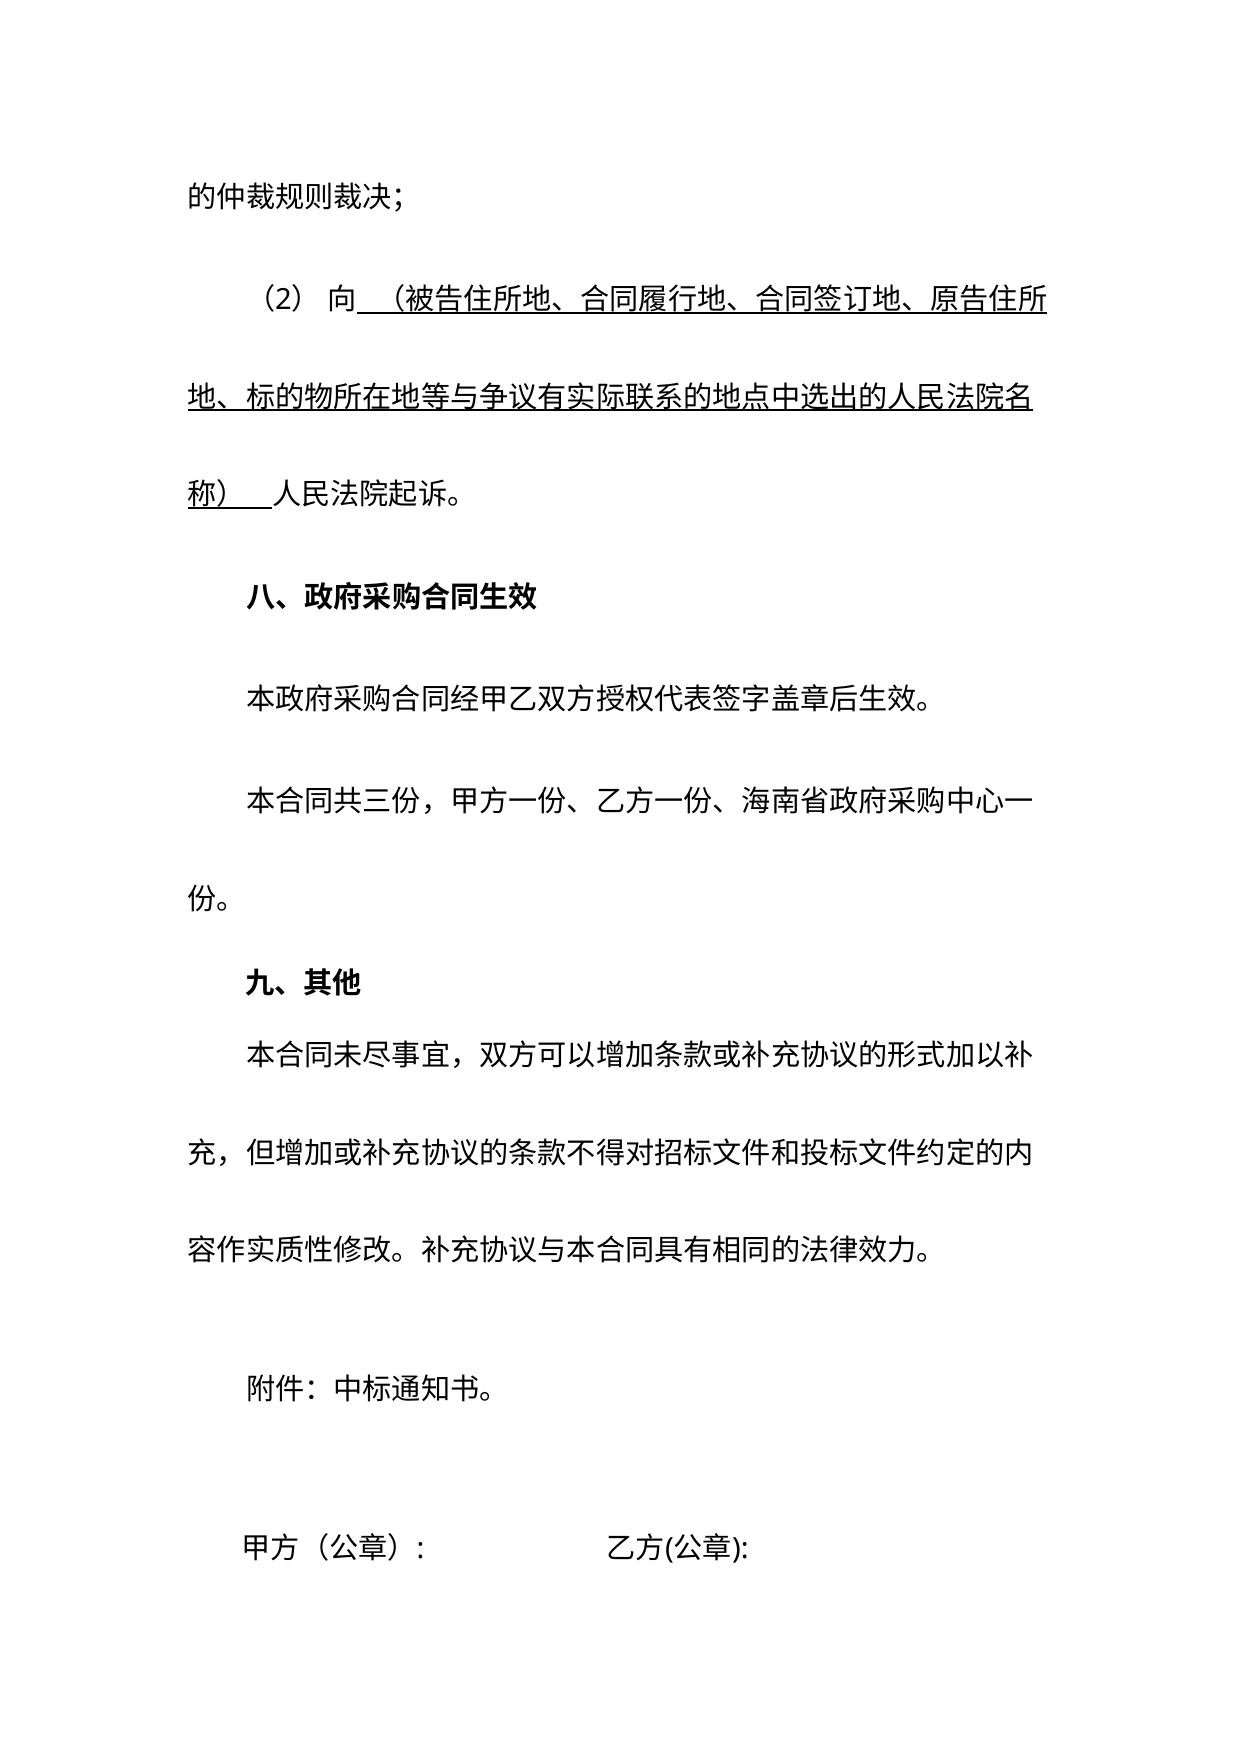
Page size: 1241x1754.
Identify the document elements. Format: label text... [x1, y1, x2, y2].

text 本合同未尽事宜，双方可以增加条款或补充协议的形式加以补充，但增加或补充协议的条款不得对招标文件和投标文件约定的内容作实质性修改。补充协议与本合同具有相同的法律效力。 [187, 1021, 1053, 1281]
text （2） 向 （被告住所地、合同履行地、合同签订地、原告住所地、标的物所在地等与争议有实际联系的地点中选出的人民法院名称） 人民法院起诉。 [187, 264, 1053, 524]
text 甲方（公章）: 乙方(公章): [187, 1525, 1053, 1567]
text 附件：中标通知书。 [187, 1354, 1053, 1419]
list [187, 162, 1053, 227]
text 八、政府采购合同生效 [187, 562, 1053, 627]
text 本合同共三份，甲方一份、乙方一份、海南省政府采购中心一份。 [187, 767, 1053, 929]
text 九、其他 [187, 952, 1053, 1004]
text 本政府采购合同经甲乙双方授权代表签字盖章后生效。 [187, 664, 1053, 729]
